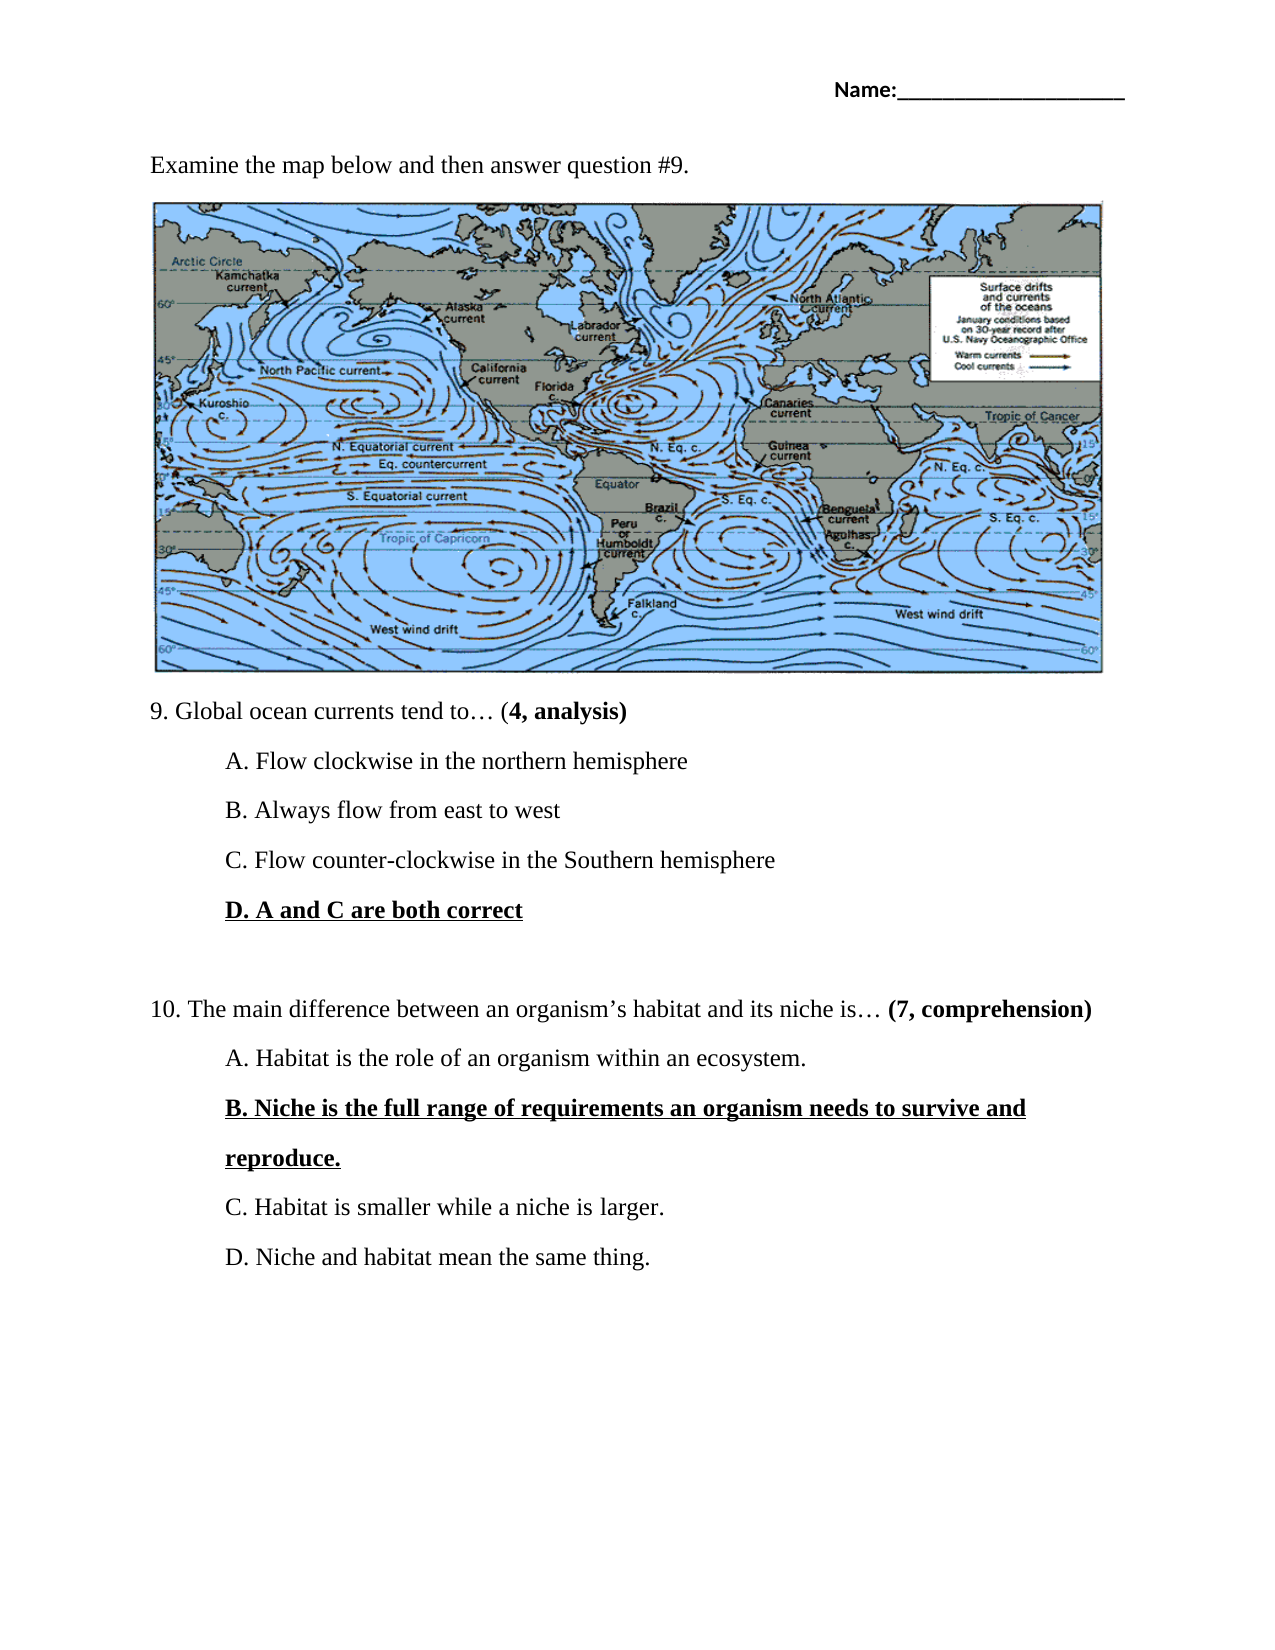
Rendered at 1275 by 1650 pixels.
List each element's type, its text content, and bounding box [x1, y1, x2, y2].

text A. Flow clockwise in the northern hemisphere [150, 746, 1125, 775]
text B. Always flow from east to west [150, 796, 1125, 824]
text D. Niche and habitat mean the same thing. [150, 1242, 1125, 1271]
text reproduce. [150, 1143, 1125, 1171]
picture [150, 199, 1107, 676]
text A. Habitat is the role of an organism within an ecosystem. [150, 1043, 1125, 1072]
text 9. Global ocean currents tend to… (4, analysis) [150, 696, 1125, 725]
text C. Habitat is smaller while a niche is larger. [150, 1192, 1125, 1221]
text B. Niche is the full range of requirements an organism needs to survive and [150, 1093, 1125, 1122]
text 10. The main difference between an organism’s habitat and its niche is… (7, comprehension) [150, 994, 1125, 1023]
text Examine the map below and then answer question #9. [150, 150, 1125, 179]
text C. Flow counter-clockwise in the Southern hemisphere [150, 845, 1125, 874]
text D. A and C are both correct [150, 895, 1125, 923]
